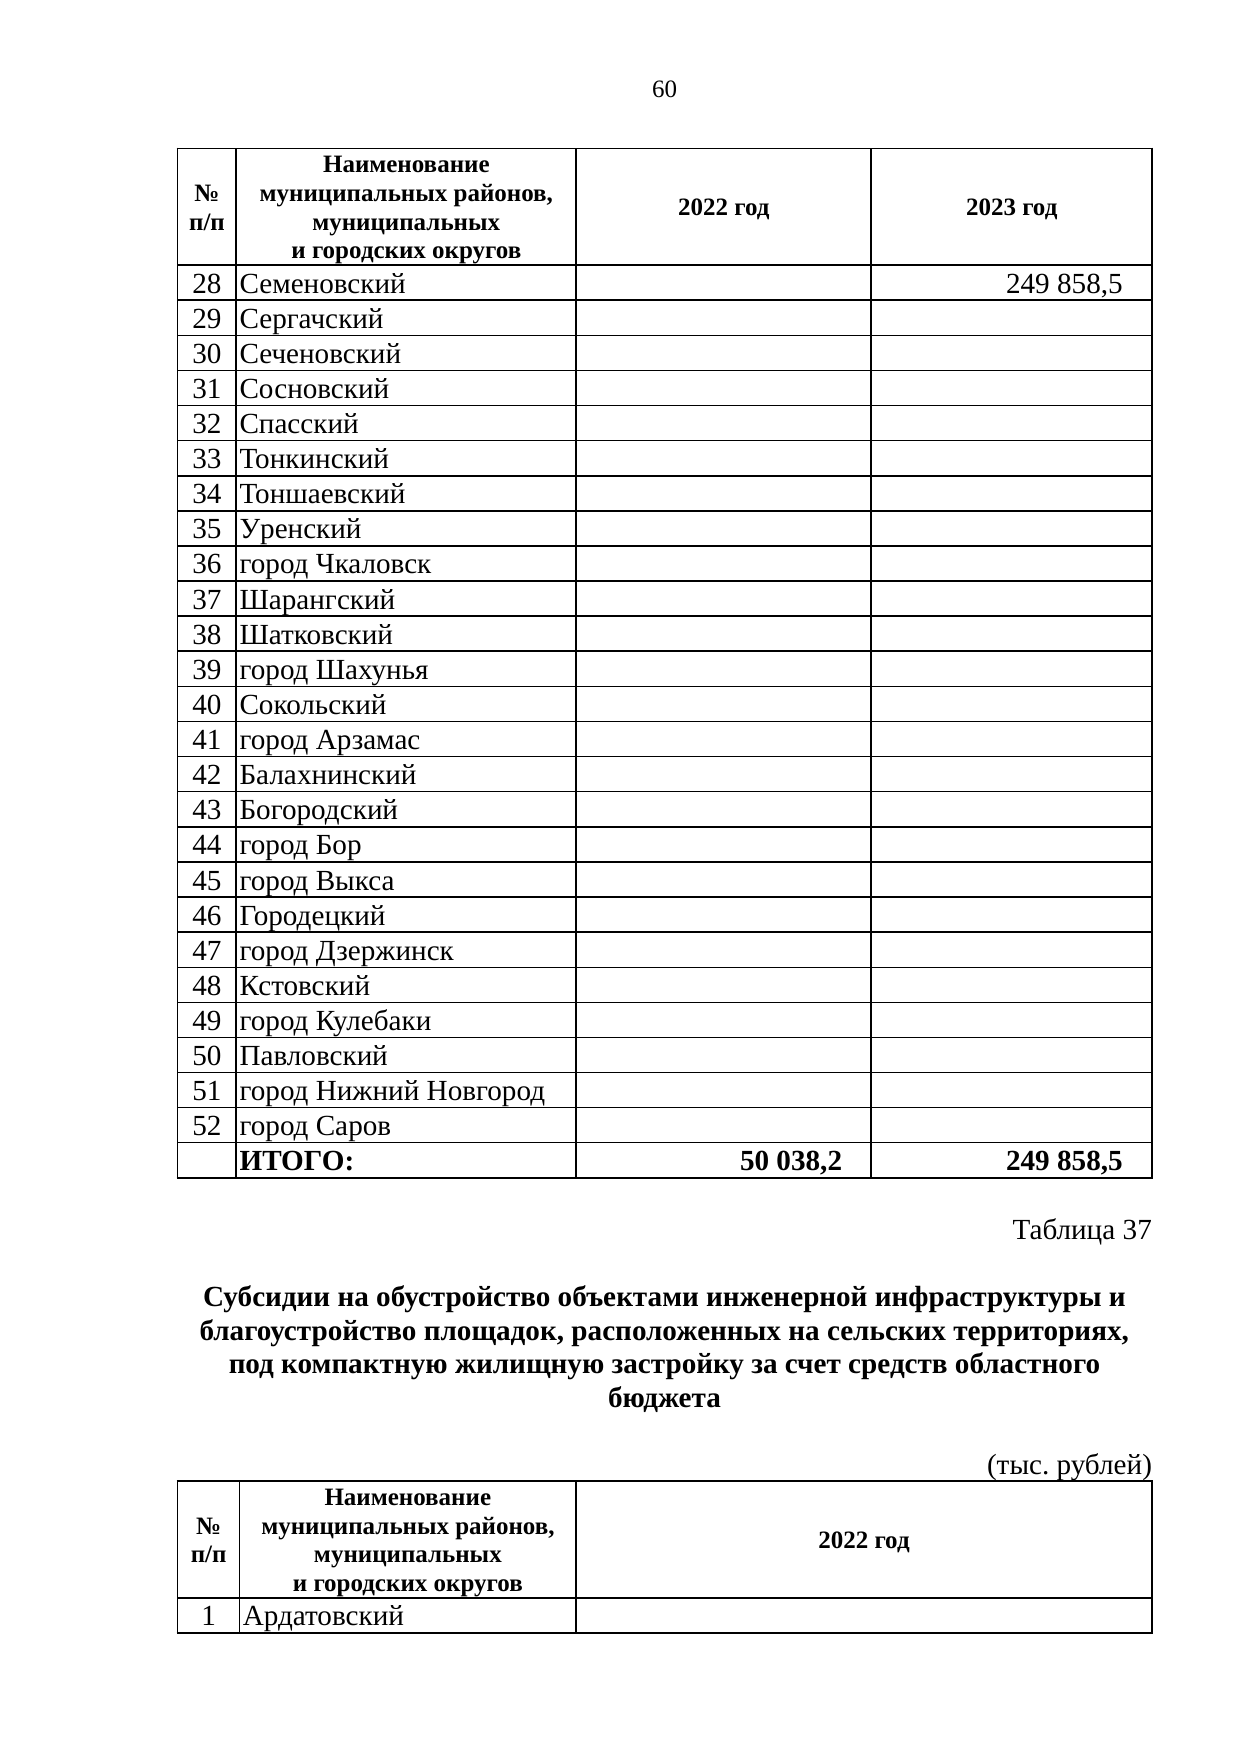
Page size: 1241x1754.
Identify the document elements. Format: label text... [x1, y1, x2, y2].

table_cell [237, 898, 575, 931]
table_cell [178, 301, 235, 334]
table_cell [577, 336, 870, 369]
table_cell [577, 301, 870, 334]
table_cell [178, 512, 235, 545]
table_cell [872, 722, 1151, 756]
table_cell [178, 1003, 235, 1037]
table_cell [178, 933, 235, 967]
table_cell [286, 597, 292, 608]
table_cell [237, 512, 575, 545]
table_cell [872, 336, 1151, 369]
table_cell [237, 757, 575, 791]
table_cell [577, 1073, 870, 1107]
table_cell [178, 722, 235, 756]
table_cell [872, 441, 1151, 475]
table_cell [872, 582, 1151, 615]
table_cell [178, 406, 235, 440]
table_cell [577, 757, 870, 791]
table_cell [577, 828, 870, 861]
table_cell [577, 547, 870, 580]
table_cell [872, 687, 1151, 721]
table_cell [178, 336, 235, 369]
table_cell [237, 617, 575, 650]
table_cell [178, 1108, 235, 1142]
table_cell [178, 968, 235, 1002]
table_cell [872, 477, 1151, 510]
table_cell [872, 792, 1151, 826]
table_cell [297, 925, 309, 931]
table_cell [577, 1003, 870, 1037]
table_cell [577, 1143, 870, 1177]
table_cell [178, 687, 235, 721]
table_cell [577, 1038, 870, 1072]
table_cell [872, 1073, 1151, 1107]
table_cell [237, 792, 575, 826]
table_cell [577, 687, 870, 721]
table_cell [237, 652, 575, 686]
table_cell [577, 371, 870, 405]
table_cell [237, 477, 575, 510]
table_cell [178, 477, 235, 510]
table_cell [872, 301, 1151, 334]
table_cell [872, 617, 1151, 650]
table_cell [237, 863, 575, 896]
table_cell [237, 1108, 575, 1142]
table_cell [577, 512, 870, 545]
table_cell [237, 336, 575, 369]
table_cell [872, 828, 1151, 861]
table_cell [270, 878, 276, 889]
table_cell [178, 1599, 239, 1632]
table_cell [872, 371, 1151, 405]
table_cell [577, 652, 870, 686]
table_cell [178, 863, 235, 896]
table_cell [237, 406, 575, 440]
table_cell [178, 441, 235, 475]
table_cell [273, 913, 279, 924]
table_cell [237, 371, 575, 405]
text (тыс. рублей) [177, 1447, 1152, 1480]
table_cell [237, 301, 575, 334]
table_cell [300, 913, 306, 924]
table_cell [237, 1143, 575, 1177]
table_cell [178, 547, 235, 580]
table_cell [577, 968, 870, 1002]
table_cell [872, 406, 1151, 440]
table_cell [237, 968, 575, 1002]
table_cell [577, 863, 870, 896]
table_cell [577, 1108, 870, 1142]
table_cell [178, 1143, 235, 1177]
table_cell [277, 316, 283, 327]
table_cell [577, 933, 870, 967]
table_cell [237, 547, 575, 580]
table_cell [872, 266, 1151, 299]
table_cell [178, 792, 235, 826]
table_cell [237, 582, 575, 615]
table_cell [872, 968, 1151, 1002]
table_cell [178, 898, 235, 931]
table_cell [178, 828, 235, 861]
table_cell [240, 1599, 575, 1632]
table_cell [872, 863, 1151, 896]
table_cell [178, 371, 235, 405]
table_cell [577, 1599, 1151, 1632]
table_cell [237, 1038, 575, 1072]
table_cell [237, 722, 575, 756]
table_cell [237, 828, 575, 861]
text Субсидии на обустройство объектами инженерной инфраструктуры и благоустройство площадок, расположенных на сельских территориях, под компактную жилищную застройку за счет средств областного бюджета [177, 1279, 1152, 1413]
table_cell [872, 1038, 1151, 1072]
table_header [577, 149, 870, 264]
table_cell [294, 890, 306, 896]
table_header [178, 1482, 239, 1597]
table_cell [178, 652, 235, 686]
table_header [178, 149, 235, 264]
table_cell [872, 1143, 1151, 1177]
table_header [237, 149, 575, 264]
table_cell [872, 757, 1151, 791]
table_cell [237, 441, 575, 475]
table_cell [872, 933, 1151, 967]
text Таблица 37 [177, 1212, 1152, 1246]
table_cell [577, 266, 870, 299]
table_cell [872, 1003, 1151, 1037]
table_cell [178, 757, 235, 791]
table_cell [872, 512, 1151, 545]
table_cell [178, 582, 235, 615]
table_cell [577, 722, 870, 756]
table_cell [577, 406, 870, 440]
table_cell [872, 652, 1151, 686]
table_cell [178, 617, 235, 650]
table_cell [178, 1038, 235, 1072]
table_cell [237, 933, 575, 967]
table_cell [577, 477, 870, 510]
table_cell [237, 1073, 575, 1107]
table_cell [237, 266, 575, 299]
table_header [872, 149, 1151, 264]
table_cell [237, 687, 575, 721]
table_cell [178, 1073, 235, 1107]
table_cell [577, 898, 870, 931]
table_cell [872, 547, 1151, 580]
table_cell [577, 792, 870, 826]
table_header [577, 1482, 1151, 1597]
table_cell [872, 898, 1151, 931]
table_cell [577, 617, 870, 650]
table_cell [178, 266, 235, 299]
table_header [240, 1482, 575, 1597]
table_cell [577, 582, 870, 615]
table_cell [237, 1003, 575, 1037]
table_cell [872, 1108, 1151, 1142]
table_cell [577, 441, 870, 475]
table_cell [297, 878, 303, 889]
